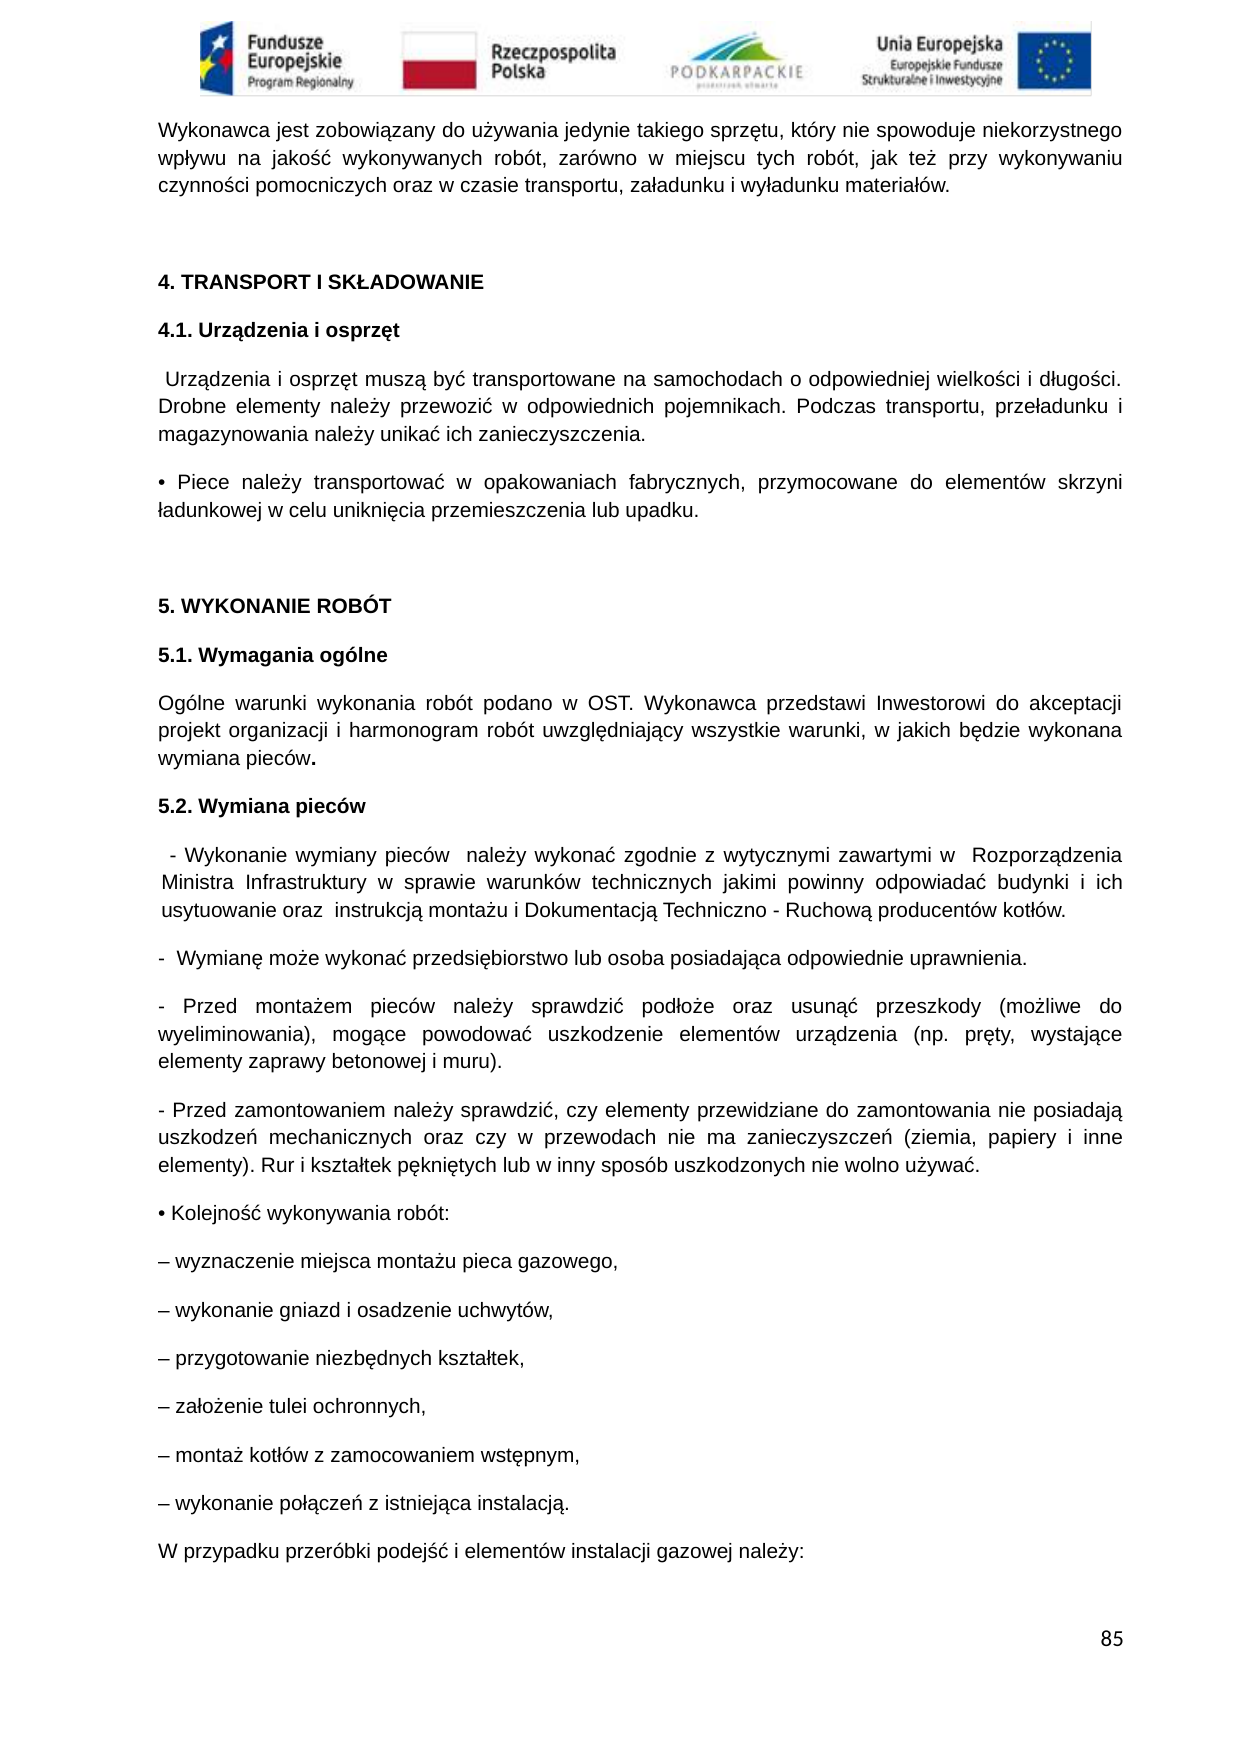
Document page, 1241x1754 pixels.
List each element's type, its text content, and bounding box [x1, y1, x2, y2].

text Urządzenia i osprzęt muszą być transportowane na samochodach o odpowiedniej wielkości i długości. Drobne elementy należy przewozić w odpowiednich pojemnikach. Podczas transportu, przeładunku i magazynowania należy unikać ich zanieczyszczenia. [158, 367, 1123, 446]
text W przypadku przeróbki podejść i elementów instalacji gazowej należy: [158, 1539, 1123, 1563]
text - Wymianę może wykonać przedsiębiorstwo lub osoba posiadająca odpowiednie uprawnienia. [158, 946, 1123, 970]
text – wyznaczenie miejsca montażu pieca gazowego, [158, 1249, 1123, 1273]
text - Przed montażem pieców należy sprawdzić podłoże oraz usunąć przeszkody (możliwe do wyeliminowania), mogące powodować uszkodzenie elementów urządzenia (np. pręty, wystające elementy zaprawy betonowej i muru). [158, 994, 1123, 1073]
text – montaż kotłów z zamocowaniem wstępnym, [158, 1442, 1123, 1466]
text 4. TRANSPORT I SKŁADOWANIE [158, 270, 1123, 294]
text – wykonanie gniazd i osadzenie uchwytów, [158, 1297, 1123, 1321]
text • Piece należy transportować w opakowaniach fabrycznych, przymocowane do elementów skrzyni ładunkowej w celu uniknięcia przemieszczenia lub upadku. [158, 470, 1123, 521]
text 5.2. Wymiana pieców [158, 794, 1123, 818]
text - Przed zamontowaniem należy sprawdzić, czy elementy przewidziane do zamontowania nie posiadają uszkodzeń mechanicznych oraz czy w przewodach nie ma zanieczyszczeń (ziemia, papiery i inne elementy). Rur i kształtek pękniętych lub w inny sposób uszkodzonych nie wolno używać. [158, 1097, 1123, 1176]
text 5. WYKONANIE ROBÓT [158, 594, 1123, 618]
text – przygotowanie niezbędnych kształtek, [158, 1346, 1123, 1370]
picture [200, 21, 1093, 98]
text Wykonawca jest zobowiązany do używania jedynie takiego sprzętu, który nie spowoduje niekorzystnego wpływu na jakość wykonywanych robót, zarówno w miejscu tych robót, jak też przy wykonywaniu czynności pomocniczych oraz w czasie transportu, załadunku i wyładunku materiałów. [158, 118, 1123, 197]
text • Kolejność wykonywania robót: [158, 1201, 1123, 1225]
text – założenie tulei ochronnych, [158, 1394, 1123, 1418]
text - Wykonanie wymiany pieców należy wykonać zgodnie z wytycznymi zawartymi w Rozporządzenia Ministra Infrastruktury w sprawie warunków technicznych jakimi powinny odpowiadać budynki i ich usytuowanie oraz instrukcją montażu i Dokumentacją Techniczno - Ruchową producentów kotłów. [161, 842, 1123, 921]
text – wykonanie połączeń z istniejąca instalacją. [158, 1491, 1123, 1515]
text Ogólne warunki wykonania robót podano w OST. Wykonawca przedstawi Inwestorowi do akceptacji projekt organizacji i harmonogram robót uwzględniający wszystkie warunki, w jakich będzie wykonana wymiana pieców. [158, 691, 1123, 770]
text 5.1. Wymagania ogólne [158, 642, 1123, 666]
text 4.1. Urządzenia i osprzęt [158, 318, 1123, 342]
